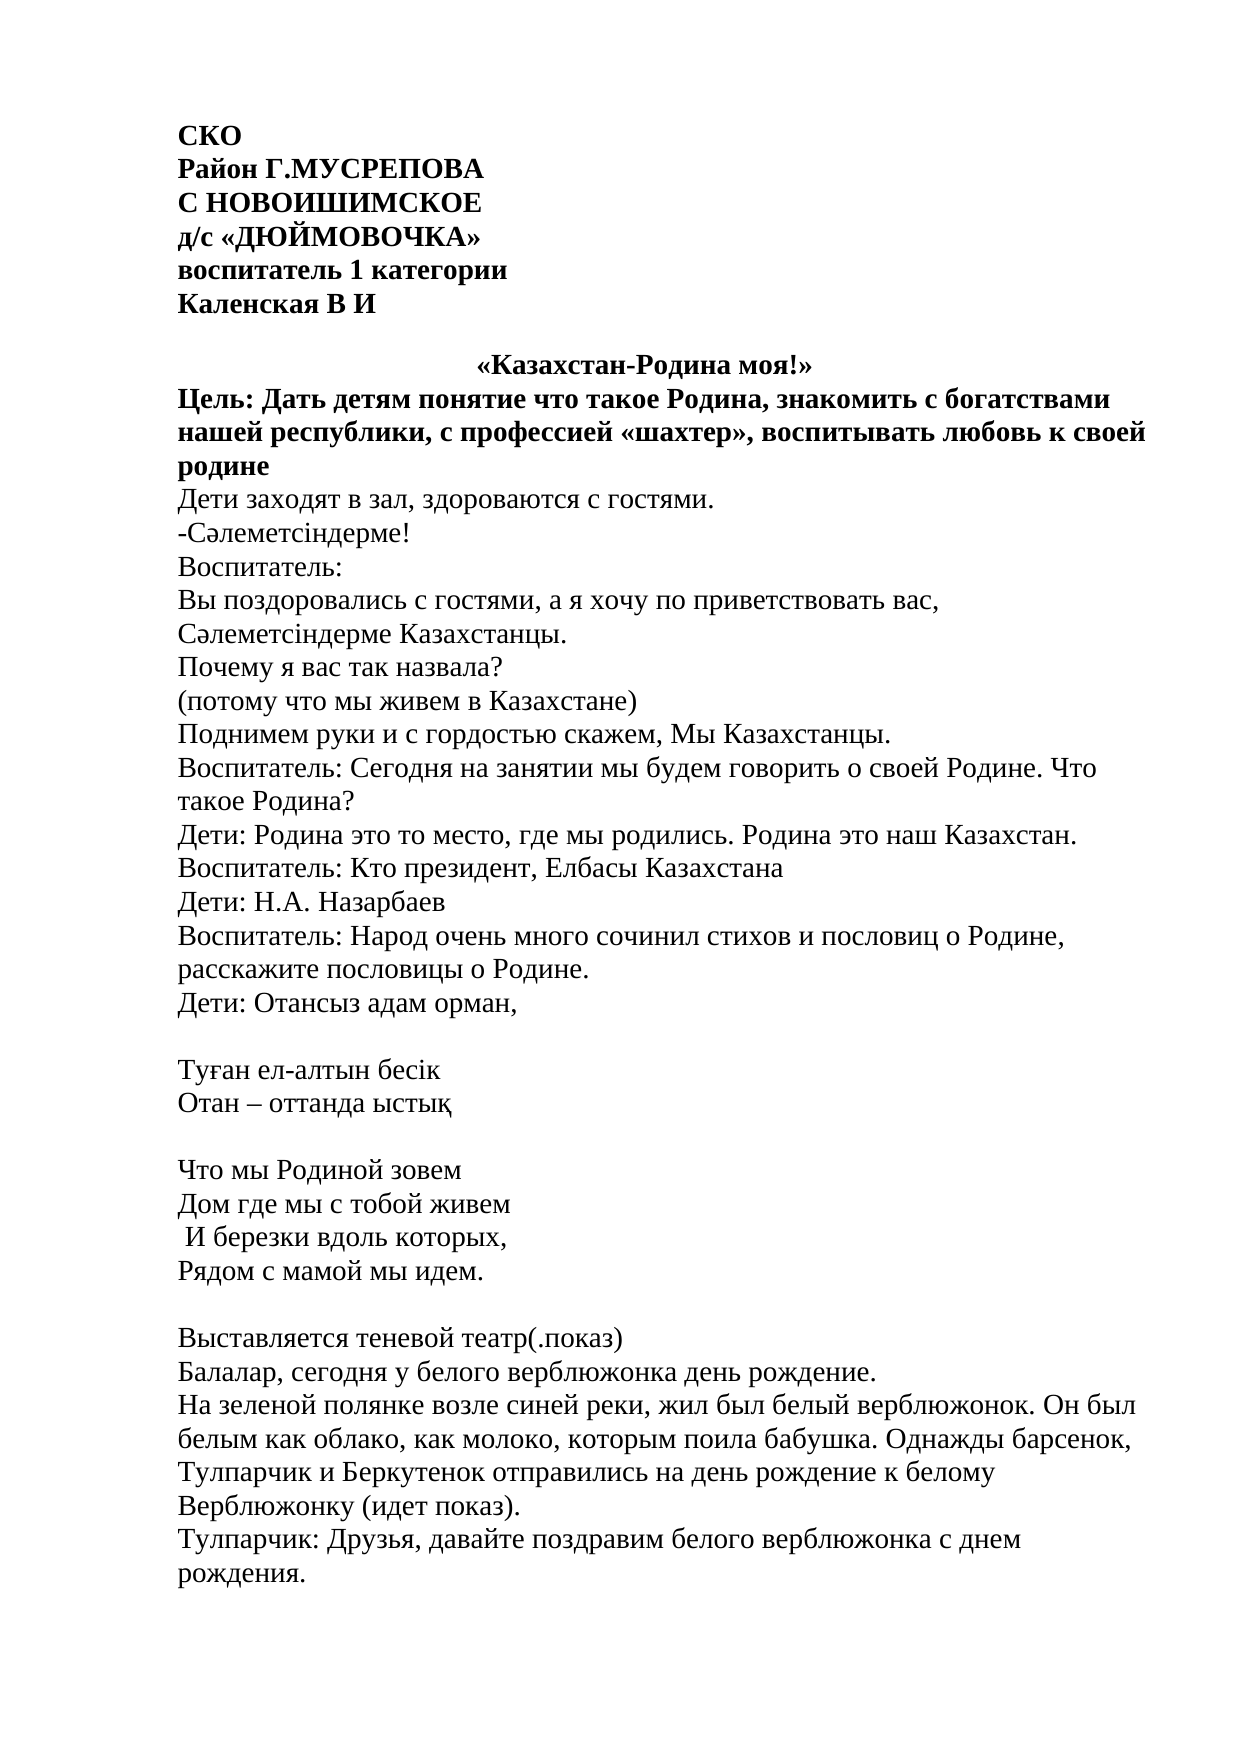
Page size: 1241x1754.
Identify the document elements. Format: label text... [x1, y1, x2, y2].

text Вы поздоровались с гостями, а я хочу по приветствовать вас, Сәлеметсіндерме Казахстанцы. [177, 582, 1152, 649]
text «Казахстан-Родина моя!» [177, 347, 1152, 381]
text воспитатель 1 категории [177, 252, 1152, 286]
text Поднимем руки и с гордостью скажем, Мы Казахстанцы. [177, 716, 1152, 750]
text Выставляется теневой театр(.показ) [177, 1320, 1152, 1354]
text Цель: Дать детям понятие что такое Родина, знакомить с богатствами нашей республики, с профессией «шахтер», воспитывать любовь к своей родине [177, 381, 1152, 482]
text С НОВОИШИМСКОЕ [177, 185, 1152, 219]
text -Сәлеметсіндерме! [177, 515, 1152, 549]
text Тулпарчик: Друзья, давайте поздравим белого верблюжонка с днем рождения. [177, 1521, 1152, 1588]
text Почему я вас так назвала? [177, 649, 1152, 683]
text Что мы Родиной зовем [177, 1152, 1152, 1186]
text Район Г.МУСРЕПОВА [177, 152, 1152, 185]
text СКО [177, 118, 1152, 152]
text Воспитатель: Народ очень много сочинил стихов и пословиц о Родине, расскажите пословицы о Родине. [177, 918, 1152, 985]
text И березки вдоль которых, [177, 1219, 1152, 1253]
text На зеленой полянке возле синей реки, жил был белый верблюжонок. Он был белым как облако, как молоко, которым поила бабушка. Однажды барсенок, Тулпарчик и Беркутенок отправились на день рождение к белому Верблюжонку (идет показ). [177, 1387, 1152, 1521]
text Туған ел-алтын бесік [177, 1052, 1152, 1085]
text Отан – оттанда ыстық [177, 1085, 1152, 1119]
text д/с «ДЮЙМОВОЧКА» [177, 219, 1152, 252]
text Рядом с мамой мы идем. [177, 1253, 1152, 1287]
text (потому что мы живем в Казахстане) [177, 683, 1152, 716]
text Дети заходят в зал, здороваются с гостями. [177, 482, 1152, 515]
text Каленская В И [177, 286, 1152, 319]
text Дети: Родина это то место, где мы родились. Родина это наш Казахстан. [177, 817, 1152, 851]
text Дом где мы с тобой живем [177, 1186, 1152, 1219]
text Дети: Н.А. Назарбаев [177, 884, 1152, 918]
text Воспитатель: [177, 549, 1152, 582]
text Дети: Отансыз адам орман, [177, 985, 1152, 1018]
text Воспитатель: Кто президент, Елбасы Казахстана [177, 851, 1152, 884]
text Балалар, сегодня у белого верблюжонка день рождение. [177, 1354, 1152, 1387]
text Воспитатель: Сегодня на занятии мы будем говорить о своей Родине. Что такое Родина? [177, 750, 1152, 817]
